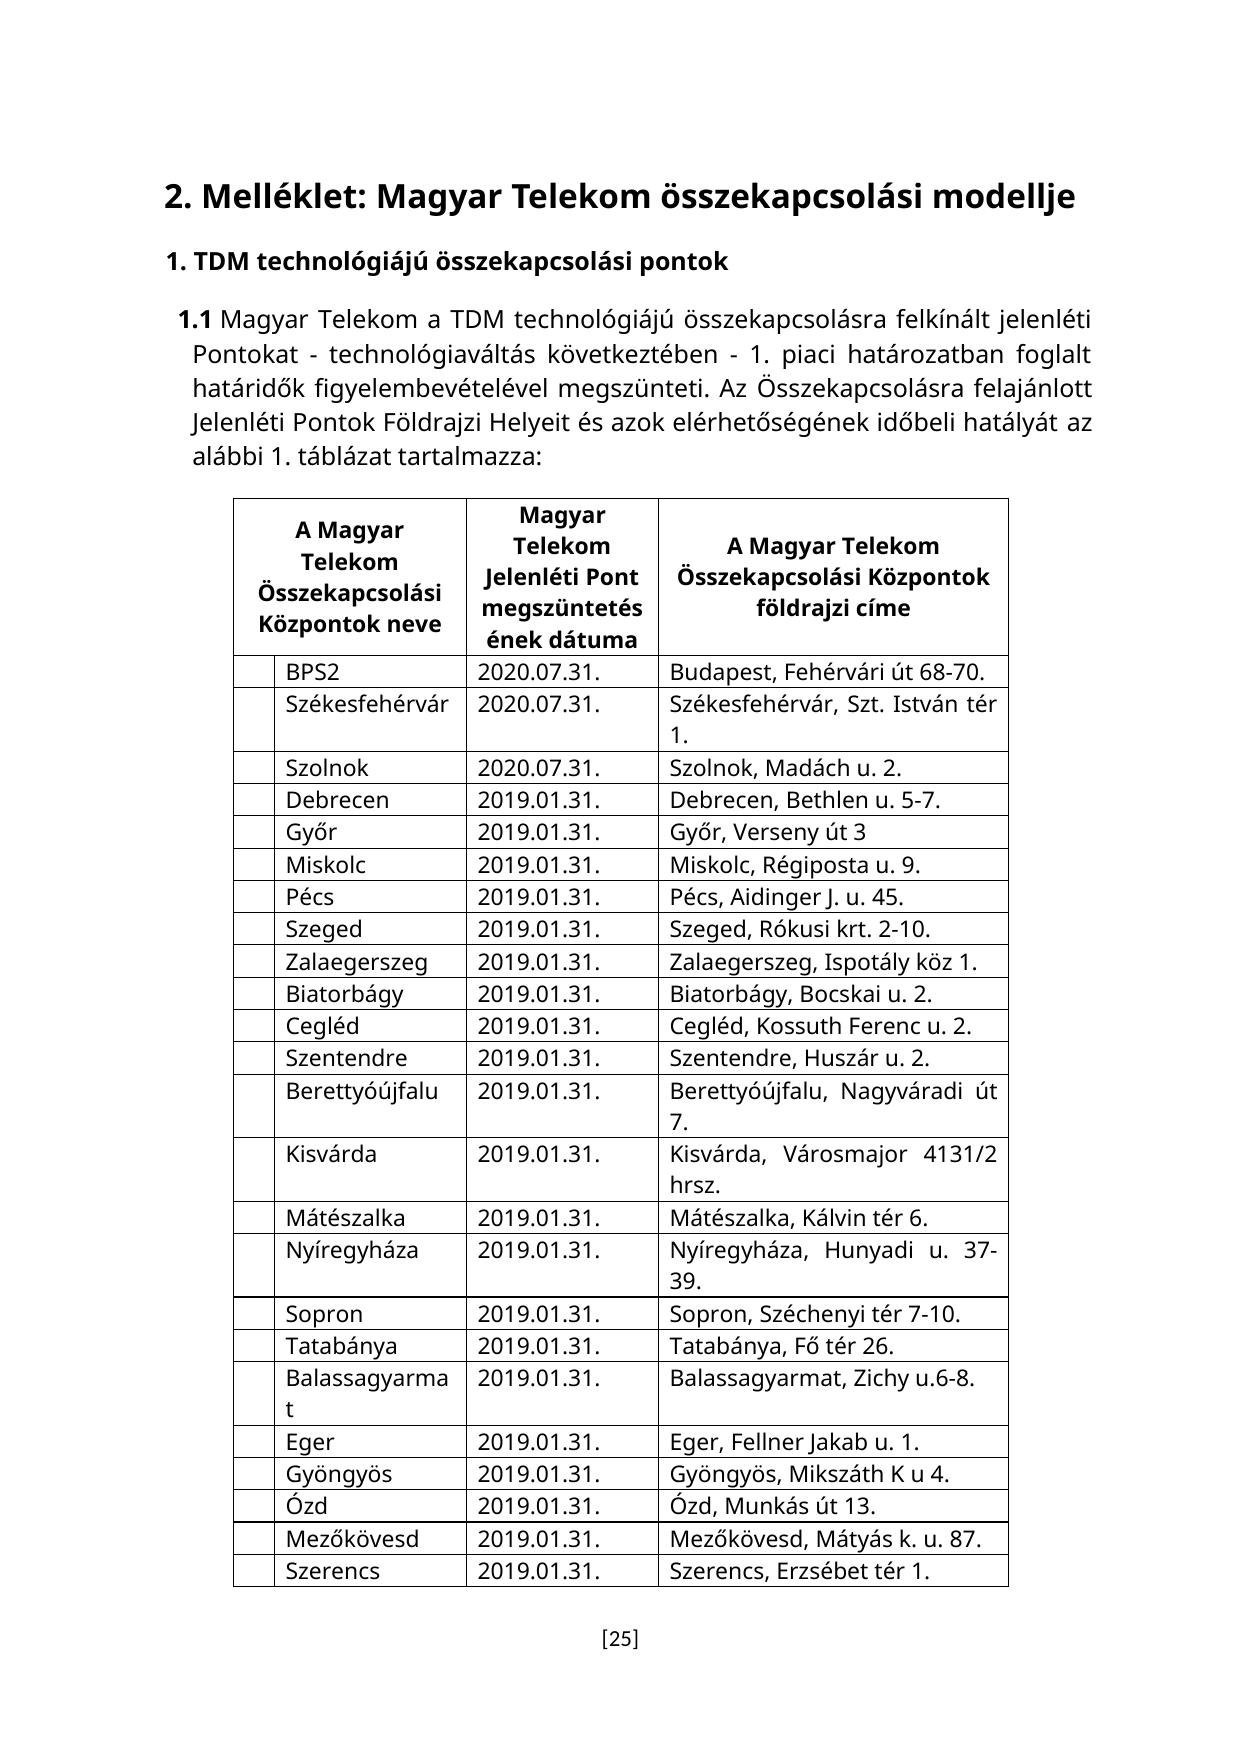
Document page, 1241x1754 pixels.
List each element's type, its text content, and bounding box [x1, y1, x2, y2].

table_cell Szentendre [275, 1042, 466, 1073]
table_cell BPS2 [275, 656, 466, 687]
table_cell 2019.01.31. [467, 816, 658, 847]
table_cell Miskolc [275, 849, 466, 880]
table_cell Biatorbágy [275, 978, 466, 1009]
table_cell [234, 752, 274, 783]
table_cell [234, 1042, 274, 1073]
table_cell Eger [275, 1426, 466, 1457]
table_cell [234, 1458, 274, 1489]
table_cell Szeged [275, 913, 466, 944]
table_cell Ózd, Munkás út 13. [659, 1490, 1008, 1521]
table_cell 2019.01.31. [467, 1234, 658, 1296]
table_cell 2019.01.31. [467, 1362, 658, 1424]
table_cell Mátészalka, Kálvin tér 6. [659, 1202, 1008, 1233]
table_cell [234, 1490, 274, 1521]
table_cell 2020.07.31. [467, 688, 658, 751]
table_cell [234, 1075, 274, 1137]
subtitle 1. TDM technológiájú összekapcsolási pontok [165, 243, 1092, 277]
table_cell [234, 1426, 274, 1457]
table_cell [234, 1330, 274, 1361]
table_cell 2019.01.31. [467, 1138, 658, 1201]
table_header A Magyar Telekom Összekapcsolási Központok neve [234, 499, 466, 655]
table_cell 2019.01.31. [467, 1075, 658, 1137]
table_cell Mezőkövesd, Mátyás k. u. 87. [659, 1523, 1008, 1554]
table_cell [234, 913, 274, 944]
table_cell Győr [275, 816, 466, 847]
table_cell Cegléd, Kossuth Ferenc u. 2. [659, 1010, 1008, 1041]
table_cell Nyíregyháza, Hunyadi u. 37-39. [659, 1234, 1008, 1296]
table_header A Magyar Telekom Összekapcsolási Központok földrajzi címe [659, 499, 1008, 655]
table_cell [234, 881, 274, 912]
table_cell Székesfehérvár, Szt. István tér 1. [659, 688, 1008, 751]
subtitle 2. Melléklet: Magyar Telekom összekapcsolási modellje [148, 173, 1092, 218]
table_cell 2019.01.31. [467, 1330, 658, 1361]
table_cell 2019.01.31. [467, 1298, 658, 1329]
table_cell Balassagyarmat [275, 1362, 466, 1424]
table_cell Debrecen [275, 784, 466, 815]
table_cell 2020.07.31. [467, 752, 658, 783]
table_cell Berettyóújfalu [275, 1075, 466, 1137]
table_cell [234, 816, 274, 847]
table_cell Szerencs, Erzsébet tér 1. [659, 1555, 1008, 1586]
table_cell Szolnok, Madách u. 2. [659, 752, 1008, 783]
table_cell [234, 1362, 274, 1424]
table_cell Mátészalka [275, 1202, 466, 1233]
table_cell Szolnok [275, 752, 466, 783]
table_cell 2019.01.31. [467, 1426, 658, 1457]
table_cell [234, 688, 274, 751]
table_cell Sopron [275, 1298, 466, 1329]
table_cell 2019.01.31. [467, 978, 658, 1009]
table_cell [234, 849, 274, 880]
table_cell Budapest, Fehérvári út 68-70. [659, 656, 1008, 687]
table_cell 2019.01.31. [467, 1555, 658, 1586]
table_cell Debrecen, Bethlen u. 5-7. [659, 784, 1008, 815]
table_cell Székesfehérvár [275, 688, 466, 751]
table_cell Pécs [275, 881, 466, 912]
table_cell Balassagyarmat, Zichy u.6-8. [659, 1362, 1008, 1424]
table_cell [234, 1138, 274, 1201]
table_cell Szentendre, Huszár u. 2. [659, 1042, 1008, 1073]
table_cell 2020.07.31. [467, 656, 658, 687]
table_header Magyar Telekom Jelenléti Pont megszüntetésének dátuma [467, 499, 658, 655]
table_cell Zalaegerszeg [275, 945, 466, 977]
table_cell Eger, Fellner Jakab u. 1. [659, 1426, 1008, 1457]
table_cell Sopron, Széchenyi tér 7-10. [659, 1298, 1008, 1329]
table_cell Miskolc, Régiposta u. 9. [659, 849, 1008, 880]
table_cell Ózd [275, 1490, 466, 1521]
table_cell 2019.01.31. [467, 1042, 658, 1073]
table_cell Kisvárda, Városmajor 4131/2 hrsz. [659, 1138, 1008, 1201]
text 1.1 Magyar Telekom a TDM technológiájú összekapcsolásra felkínált jelenléti Pontokat - technológiaváltás következtében - 1. piaci határozatban foglalt határidők figyelembevételével megszünteti. Az Összekapcsolásra felajánlott Jelenléti Pontok Földrajzi Helyeit és azok elérhetőségének időbeli hatályát az alábbi 1. táblázat tartalmazza: [177, 302, 1092, 472]
table_cell 2019.01.31. [467, 784, 658, 815]
table_cell Cegléd [275, 1010, 466, 1041]
table_cell Mezőkövesd [275, 1523, 466, 1554]
table_cell Szeged, Rókusi krt. 2-10. [659, 913, 1008, 944]
table_cell [234, 978, 274, 1009]
table_cell [234, 945, 274, 977]
table_cell 2019.01.31. [467, 1490, 658, 1521]
table_cell 2019.01.31. [467, 1010, 658, 1041]
table_cell Kisvárda [275, 1138, 466, 1201]
table_cell Pécs, Aidinger J. u. 45. [659, 881, 1008, 912]
table_cell Győr, Verseny út 3 [659, 816, 1008, 847]
table_cell Biatorbágy, Bocskai u. 2. [659, 978, 1008, 1009]
table_cell Tatabánya, Fő tér 26. [659, 1330, 1008, 1361]
table_cell [234, 1523, 274, 1554]
table_cell [234, 1010, 274, 1041]
table_cell Gyöngyös, Mikszáth K u 4. [659, 1458, 1008, 1489]
table_cell Nyíregyháza [275, 1234, 466, 1296]
table_cell Berettyóújfalu, Nagyváradi út 7. [659, 1075, 1008, 1137]
table_cell Szerencs [275, 1555, 466, 1586]
table_cell Zalaegerszeg, Ispotály köz 1. [659, 945, 1008, 977]
table_cell 2019.01.31. [467, 1202, 658, 1233]
table_cell [234, 656, 274, 687]
table_cell Tatabánya [275, 1330, 466, 1361]
table_cell [234, 1202, 274, 1233]
table_cell [234, 1555, 274, 1586]
table_cell 2019.01.31. [467, 881, 658, 912]
table_cell [234, 784, 274, 815]
table_cell 2019.01.31. [467, 945, 658, 977]
table_cell Gyöngyös [275, 1458, 466, 1489]
table_cell 2019.01.31. [467, 1458, 658, 1489]
table_cell 2019.01.31. [467, 849, 658, 880]
table_cell 2019.01.31. [467, 913, 658, 944]
table_cell 2019.01.31. [467, 1523, 658, 1554]
table_cell [234, 1298, 274, 1329]
table_cell [234, 1234, 274, 1296]
